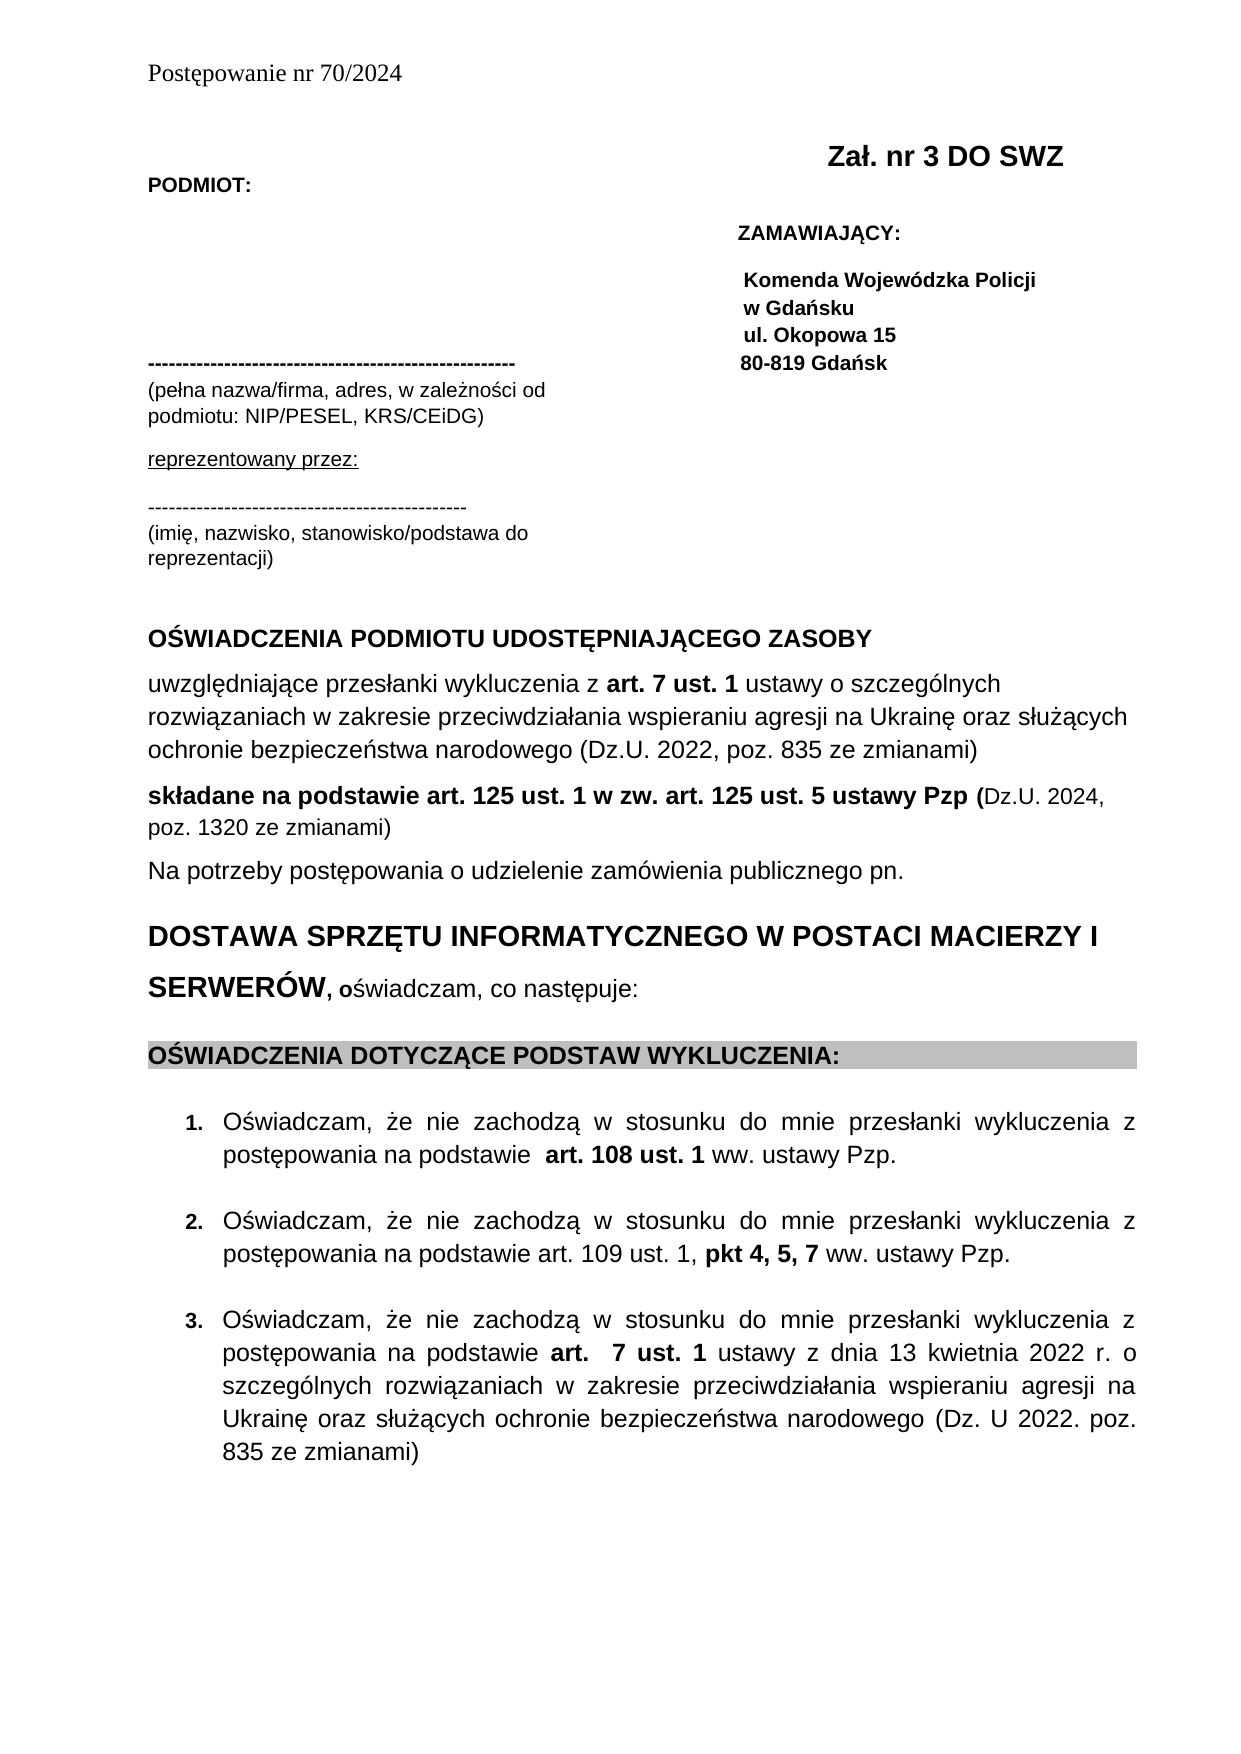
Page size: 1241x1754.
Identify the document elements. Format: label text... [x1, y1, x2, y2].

text PODMIOT: [148, 172, 1137, 196]
text (imię, nazwisko, stanowisko/podstawa do reprezentacji) [148, 520, 561, 570]
text ---------------------------------------------- [148, 494, 517, 518]
text OŚWIADCZENIA PODMIOTU UDOSTĘPNIAJĄCEGO ZASOBY [148, 624, 1137, 652]
list Oświadczam, że nie zachodzą w stosunku do mnie przesłanki wykluczenia z postępowania na podstawie art. 108 ust. 1 ww. ustawy Pzp. [185, 1107, 1137, 1169]
text Komenda Wojewódzka Policji [148, 268, 1137, 292]
text składane na podstawie art. 125 ust. 1 w zw. art. 125 ust. 5 ustawy Pzp (Dz.U. 2024, poz. 1320 ze zmianami) [148, 781, 1137, 840]
text Na potrzeby postępowania o udzielenie zamówienia publicznego pn. [148, 856, 1137, 885]
text OŚWIADCZENIA DOTYCZĄCE PODSTAW WYKLUCZENIA: [148, 1041, 1137, 1069]
text ul. Okopowa 15 [664, 323, 1137, 347]
text reprezentowany przez: [148, 447, 1137, 471]
text (pełna nazwa/firma, adres, w zależności od podmiotu: NIP/PESEL, KRS/CEiDG) [148, 378, 576, 428]
text DOSTAWA SPRZĘTU INFORMATYCZNEGO W POSTACI MACIERZY I SERWERÓW, oświadczam, co następuje: [148, 919, 1137, 1003]
text Zał. nr 3 DO SWZ [148, 139, 1137, 172]
text ZAMAWIAJĄCY: [664, 220, 1137, 244]
text w Gdańsku [664, 296, 1137, 320]
list Oświadczam, że nie zachodzą w stosunku do mnie przesłanki wykluczenia z postępowania na podstawie art. 7 ust. 1 ustawy z dnia 13 kwietnia 2022 r. o szczególnych rozwiązaniach w zakresie przeciwdziałania wspieraniu agresji na Ukrainę oraz służących ochronie bezpieczeństwa narodowego (Dz. U 2022. poz. 835 ze zmianami) [185, 1305, 1137, 1466]
text ----------------------------------------------------- 80-819 Gdańsk [148, 351, 1137, 375]
text uwzględniające przesłanki wykluczenia z art. 7 ust. 1 ustawy o szczególnych rozwiązaniach w zakresie przeciwdziałania wspieraniu agresji na Ukrainę oraz służących ochronie bezpieczeństwa narodowego (Dz.U. 2022, poz. 835 ze zmianami) [148, 669, 1137, 764]
list Oświadczam, że nie zachodzą w stosunku do mnie przesłanki wykluczenia z postępowania na podstawie art. 109 ust. 1, pkt 4, 5, 7 ww. ustawy Pzp. [185, 1206, 1137, 1268]
